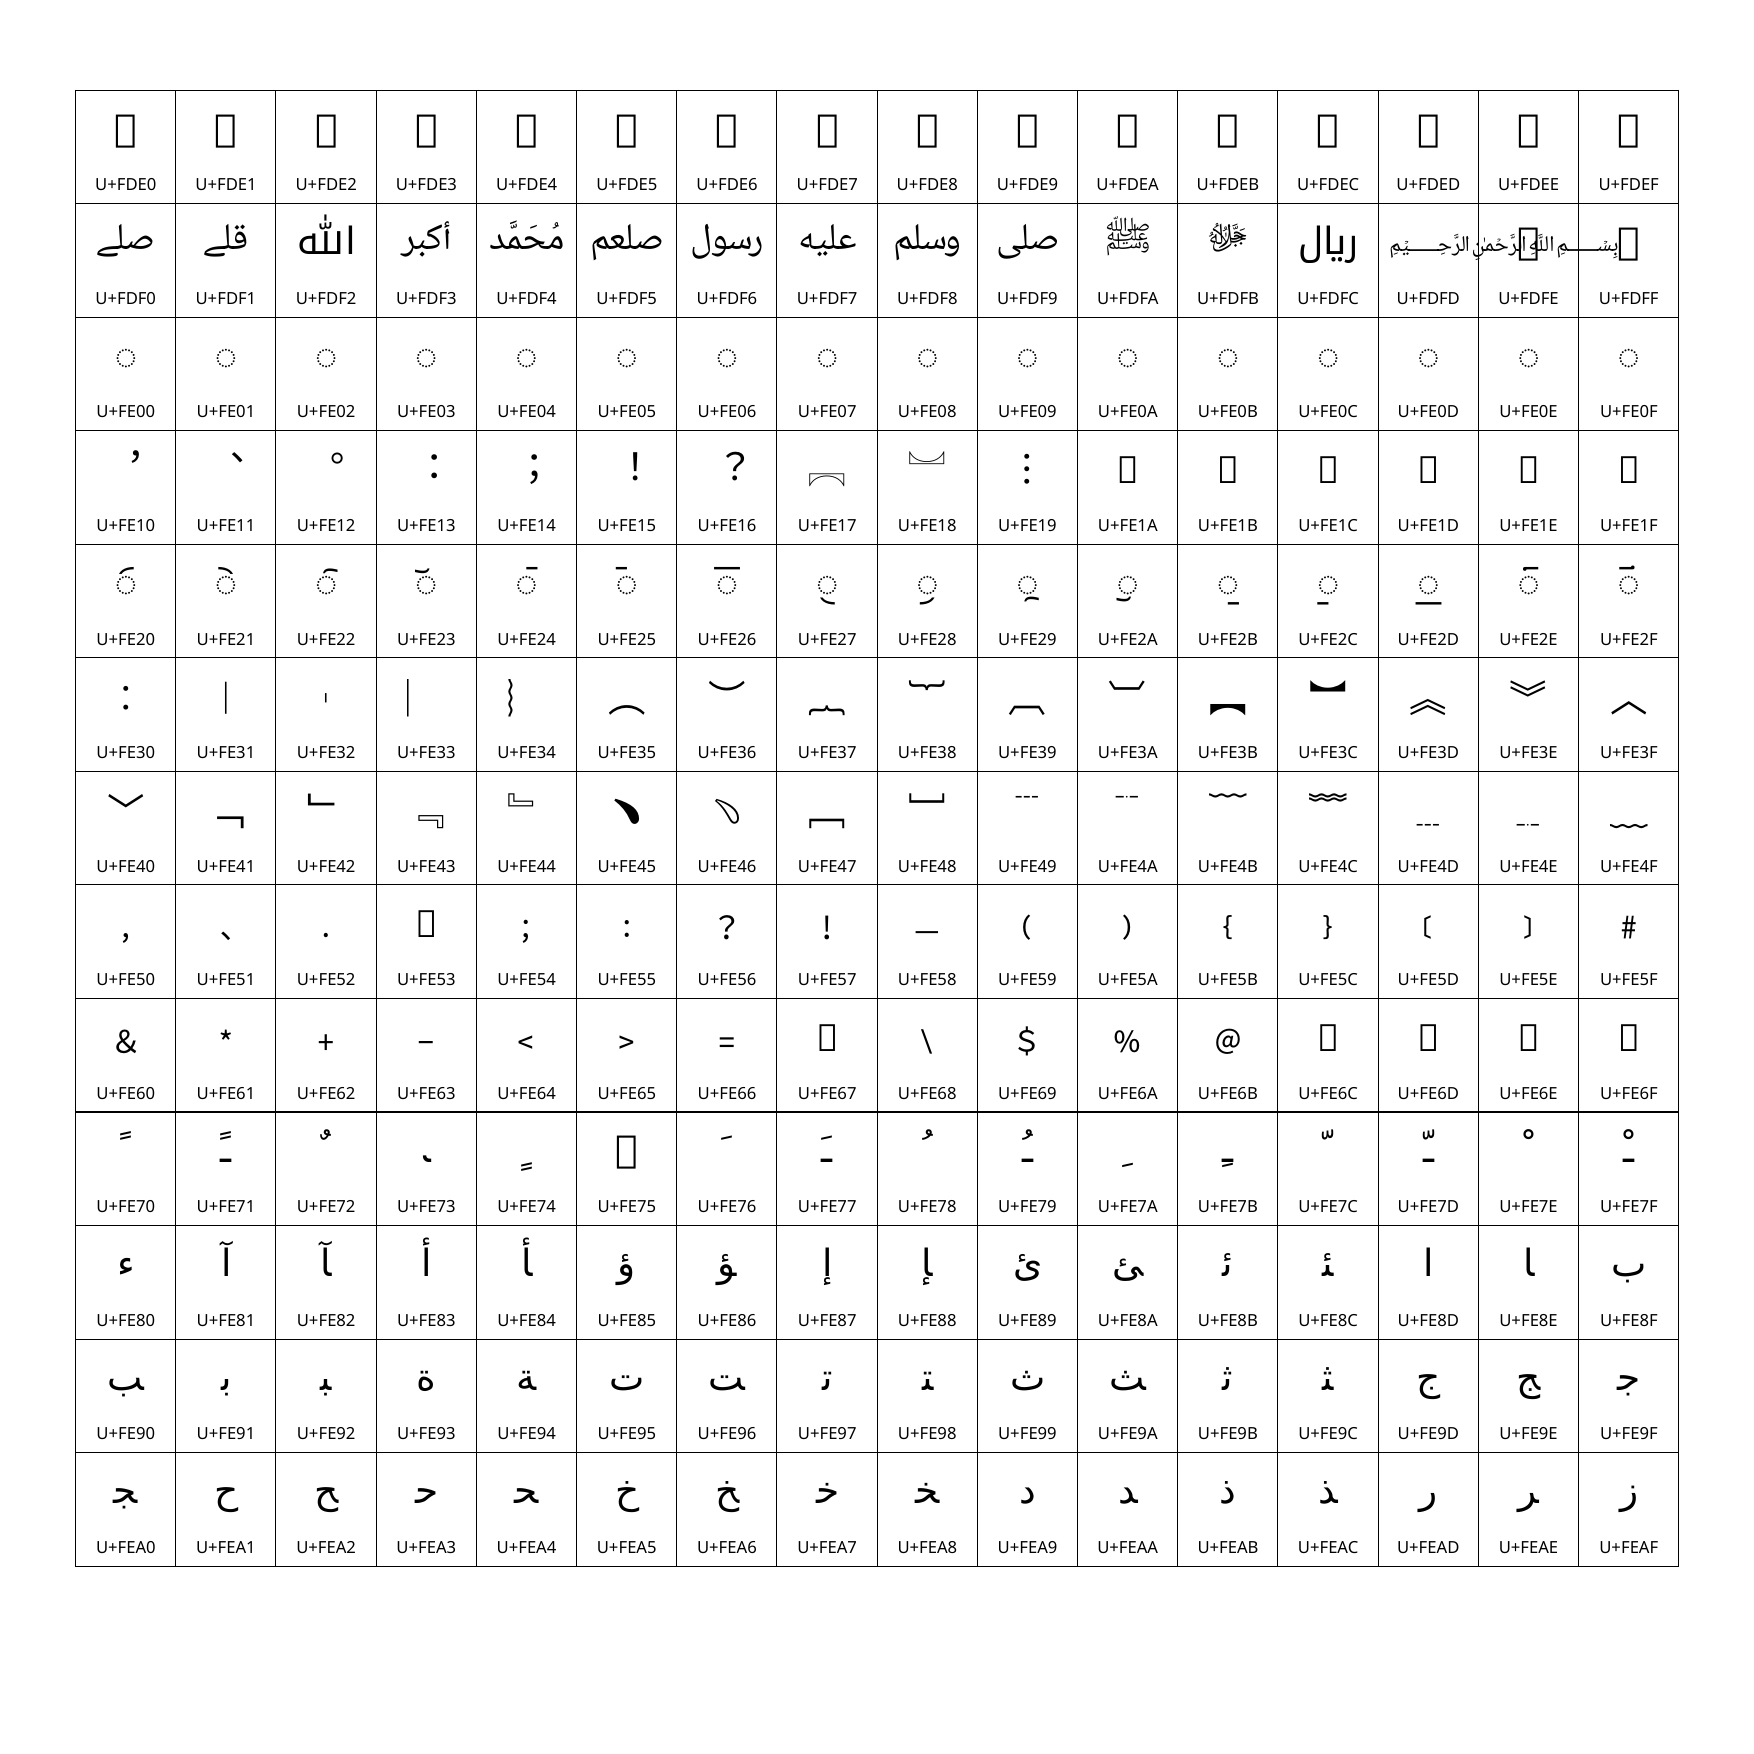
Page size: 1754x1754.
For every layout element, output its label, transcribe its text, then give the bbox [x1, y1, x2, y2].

table_cell ﹆ U+FE46 [677, 772, 776, 884]
table_cell ﷩ U+FDE9 [978, 91, 1077, 203]
table_cell ﷻ U+FDFB [1178, 204, 1277, 317]
table_cell ﺅ U+FE85 [577, 1226, 676, 1338]
table_cell ﷷ U+FDF7 [777, 204, 877, 317]
table_cell ︇ U+FE07 [777, 318, 877, 430]
table_cell ﹰ U+FE70 [76, 1113, 175, 1225]
table_cell ﷭ U+FDED [1379, 91, 1478, 203]
table_cell ﹉ U+FE49 [978, 772, 1077, 884]
table_cell ﹫ U+FE6B [1178, 999, 1277, 1111]
table_cell ﺘ U+FE98 [878, 1340, 977, 1452]
table_cell ︡ U+FE21 [176, 545, 275, 657]
table_cell ﷶ U+FDF6 [677, 204, 776, 317]
table_cell ﹼ U+FE7C [1278, 1113, 1378, 1225]
table_cell ﹠ U+FE60 [76, 999, 175, 1111]
table_cell ︑ U+FE11 [176, 431, 275, 544]
table_cell ︁ U+FE01 [176, 318, 275, 430]
table_cell ﹳ U+FE73 [377, 1113, 476, 1225]
table_cell ︍ U+FE0D [1379, 318, 1478, 430]
table_cell ﹒ U+FE52 [276, 885, 376, 998]
table_cell ︋ U+FE0B [1178, 318, 1277, 430]
table_cell ﹿ U+FE7F [1579, 1113, 1678, 1225]
table_cell ﺮ U+FEAE [1479, 1453, 1578, 1566]
table_cell ﺀ U+FE80 [76, 1226, 175, 1338]
table_cell ﺨ U+FEA8 [878, 1453, 977, 1566]
table_cell ﷿ U+FDFF [1579, 204, 1678, 317]
table_cell ︾ U+FE3E [1479, 658, 1578, 771]
table_cell ﹱ U+FE71 [176, 1113, 275, 1225]
table_cell ﺦ U+FEA6 [677, 1453, 776, 1566]
table_cell ︷ U+FE37 [777, 658, 877, 771]
table_cell ︓ U+FE13 [377, 431, 476, 544]
table_cell ﺂ U+FE82 [276, 1226, 376, 1338]
table_cell ︝ U+FE1D [1379, 431, 1478, 544]
table_cell ﺩ U+FEA9 [978, 1453, 1077, 1566]
table_cell ﹇ U+FE47 [777, 772, 877, 884]
table_cell ︌ U+FE0C [1278, 318, 1378, 430]
table_cell ﺟ U+FE9F [1579, 1340, 1678, 1452]
table_cell ﷹ U+FDF9 [978, 204, 1077, 317]
table_cell ︯ U+FE2F [1579, 545, 1678, 657]
table_cell ﹖ U+FE56 [677, 885, 776, 998]
table_cell ︒ U+FE12 [276, 431, 376, 544]
table_cell ﷳ U+FDF3 [377, 204, 476, 317]
table_cell ﺧ U+FEA7 [777, 1453, 877, 1566]
table_cell ﹲ U+FE72 [276, 1113, 376, 1225]
table_cell ﹈ U+FE48 [878, 772, 977, 884]
table_cell ︦ U+FE26 [677, 545, 776, 657]
table_cell ﹓ U+FE53 [377, 885, 476, 998]
table_cell ﷠ U+FDE0 [76, 91, 175, 203]
table_cell ﹅ U+FE45 [577, 772, 676, 884]
table_cell ﹯ U+FE6F [1579, 999, 1678, 1111]
table_cell ﺑ U+FE91 [176, 1340, 275, 1452]
table_cell ︹ U+FE39 [978, 658, 1077, 771]
table_cell ︈ U+FE08 [878, 318, 977, 430]
table_cell ﹣ U+FE63 [377, 999, 476, 1111]
table_cell ﹑ U+FE51 [176, 885, 275, 998]
table_cell ︂ U+FE02 [276, 318, 376, 430]
table_cell ﹟ U+FE5F [1579, 885, 1678, 998]
table_cell ﷼ U+FDFC [1278, 204, 1378, 317]
table_cell ﹸ U+FE78 [878, 1113, 977, 1225]
table_cell ︬ U+FE2C [1278, 545, 1378, 657]
table_cell ﷵ U+FDF5 [577, 204, 676, 317]
table_cell ﹦ U+FE66 [677, 999, 776, 1111]
table_cell ﹩ U+FE69 [978, 999, 1077, 1111]
table_cell ﹤ U+FE64 [477, 999, 576, 1111]
table_cell ﷪ U+FDEA [1078, 91, 1177, 203]
table_cell ﷣ U+FDE3 [377, 91, 476, 203]
table_cell ﷨ U+FDE8 [878, 91, 977, 203]
table_cell ︠ U+FE20 [76, 545, 175, 657]
table_cell ﹏ U+FE4F [1579, 772, 1678, 884]
table_cell ﷮ U+FDEE [1479, 91, 1578, 203]
table_cell ︆ U+FE06 [677, 318, 776, 430]
table_cell ﹴ U+FE74 [477, 1113, 576, 1225]
table_cell ﹽ U+FE7D [1379, 1113, 1478, 1225]
table_cell ﺣ U+FEA3 [377, 1453, 476, 1566]
table_cell ﺠ U+FEA0 [76, 1453, 175, 1566]
table_cell ﹜ U+FE5C [1278, 885, 1378, 998]
table_cell ︻ U+FE3B [1178, 658, 1277, 771]
table_cell ﷴ U+FDF4 [477, 204, 576, 317]
table_cell ︔ U+FE14 [477, 431, 576, 544]
table_cell ﹻ U+FE7B [1178, 1113, 1277, 1225]
table_cell ﺢ U+FEA2 [276, 1453, 376, 1566]
table_cell ︎ U+FE0E [1479, 318, 1578, 430]
table_cell ︜ U+FE1C [1278, 431, 1378, 544]
table_cell ﺇ U+FE87 [777, 1226, 877, 1338]
table_cell ﺃ U+FE83 [377, 1226, 476, 1338]
table_cell ︙ U+FE19 [978, 431, 1077, 544]
table_cell ﷬ U+FDEC [1278, 91, 1378, 203]
table_cell ︊ U+FE0A [1078, 318, 1177, 430]
table_cell ﷲ U+FDF2 [276, 204, 376, 317]
table_cell ﹍ U+FE4D [1379, 772, 1478, 884]
table_cell ﺖ U+FE96 [677, 1340, 776, 1452]
table_cell ︰ U+FE30 [76, 658, 175, 771]
table_cell ︉ U+FE09 [978, 318, 1077, 430]
table_cell ﺝ U+FE9D [1379, 1340, 1478, 1452]
table_cell ﹭ U+FE6D [1379, 999, 1478, 1111]
table_cell ﺡ U+FEA1 [176, 1453, 275, 1566]
table_cell ﷥ U+FDE5 [577, 91, 676, 203]
table_cell ﺚ U+FE9A [1078, 1340, 1177, 1452]
table_cell ﹮ U+FE6E [1479, 999, 1578, 1111]
table_cell ﹪ U+FE6A [1078, 999, 1177, 1111]
table_cell ﹝ U+FE5D [1379, 885, 1478, 998]
table_cell ﹘ U+FE58 [878, 885, 977, 998]
table_cell ﹋ U+FE4B [1178, 772, 1277, 884]
table_cell ﷯ U+FDEF [1579, 91, 1678, 203]
table_cell ︅ U+FE05 [577, 318, 676, 430]
table_cell ﷫ U+FDEB [1178, 91, 1277, 203]
table_cell ﹢ U+FE62 [276, 999, 376, 1111]
table_cell ︛ U+FE1B [1178, 431, 1277, 544]
table_cell ﹛ U+FE5B [1178, 885, 1277, 998]
table_cell ﺥ U+FEA5 [577, 1453, 676, 1566]
table_cell ︸ U+FE38 [878, 658, 977, 771]
table_cell ﷢ U+FDE2 [276, 91, 376, 203]
table_cell ﹙ U+FE59 [978, 885, 1077, 998]
table_cell ︣ U+FE23 [377, 545, 476, 657]
table_cell ﺁ U+FE81 [176, 1226, 275, 1338]
table_cell ﷾ U+FDFE [1479, 204, 1578, 317]
table_cell ﺙ U+FE99 [978, 1340, 1077, 1452]
table_cell ︃ U+FE03 [377, 318, 476, 430]
table_cell ︥ U+FE25 [577, 545, 676, 657]
table_cell ︐ U+FE10 [76, 431, 175, 544]
table_cell ﷽ U+FDFD [1379, 204, 1478, 317]
table_cell ️ U+FE0F [1579, 318, 1678, 430]
table_cell ﹧ U+FE67 [777, 999, 877, 1111]
table_cell ︧ U+FE27 [777, 545, 877, 657]
table_cell ﺗ U+FE97 [777, 1340, 877, 1452]
table_cell ︵ U+FE35 [577, 658, 676, 771]
table_cell ﹌ U+FE4C [1278, 772, 1378, 884]
table_cell ︭ U+FE2D [1379, 545, 1478, 657]
table_cell ﺏ U+FE8F [1579, 1226, 1678, 1338]
table_cell ﹗ U+FE57 [777, 885, 877, 998]
table_cell ﺕ U+FE95 [577, 1340, 676, 1452]
table_cell ﺈ U+FE88 [878, 1226, 977, 1338]
table_cell ﺤ U+FEA4 [477, 1453, 576, 1566]
table_cell ﷡ U+FDE1 [176, 91, 275, 203]
table_cell ﷸ U+FDF8 [878, 204, 977, 317]
table_cell ︨ U+FE28 [878, 545, 977, 657]
table_cell ︚ U+FE1A [1078, 431, 1177, 544]
table_cell ﷺ U+FDFA [1078, 204, 1177, 317]
table_cell ﺎ U+FE8E [1479, 1226, 1578, 1338]
table_cell ﹀ U+FE40 [76, 772, 175, 884]
table_cell ﺊ U+FE8A [1078, 1226, 1177, 1338]
table_cell ︤ U+FE24 [477, 545, 576, 657]
table_cell ︱ U+FE31 [176, 658, 275, 771]
table_cell ﹔ U+FE54 [477, 885, 576, 998]
table_cell ﹞ U+FE5E [1479, 885, 1578, 998]
table_cell ︪ U+FE2A [1078, 545, 1177, 657]
table_cell ︗ U+FE17 [777, 431, 877, 544]
table_cell ︩ U+FE29 [978, 545, 1077, 657]
table_cell ﹨ U+FE68 [878, 999, 977, 1111]
table_cell ︳ U+FE33 [377, 658, 476, 771]
table_cell ﹾ U+FE7E [1479, 1113, 1578, 1225]
table_cell ﹊ U+FE4A [1078, 772, 1177, 884]
table_cell ﺭ U+FEAD [1379, 1453, 1478, 1566]
table_cell ︼ U+FE3C [1278, 658, 1378, 771]
table_cell ﷧ U+FDE7 [777, 91, 877, 203]
table_cell ﺆ U+FE86 [677, 1226, 776, 1338]
table_cell ﹵ U+FE75 [577, 1113, 676, 1225]
table_cell ︕ U+FE15 [577, 431, 676, 544]
table_cell ︿ U+FE3F [1579, 658, 1678, 771]
table_cell ﹺ U+FE7A [1078, 1113, 1177, 1225]
table_cell ﹡ U+FE61 [176, 999, 275, 1111]
table_cell ︺ U+FE3A [1078, 658, 1177, 771]
table_cell ︽ U+FE3D [1379, 658, 1478, 771]
table_cell ﹐ U+FE50 [76, 885, 175, 998]
table_cell ﺬ U+FEAC [1278, 1453, 1378, 1566]
table_cell ︘ U+FE18 [878, 431, 977, 544]
table_cell ︫ U+FE2B [1178, 545, 1277, 657]
table_cell ﺜ U+FE9C [1278, 1340, 1378, 1452]
table_cell ﺍ U+FE8D [1379, 1226, 1478, 1338]
table_cell ︞ U+FE1E [1479, 431, 1578, 544]
table_cell ﺐ U+FE90 [76, 1340, 175, 1452]
table_cell ﷱ U+FDF1 [176, 204, 275, 317]
table_cell ︶ U+FE36 [677, 658, 776, 771]
table_cell ﹚ U+FE5A [1078, 885, 1177, 998]
table_cell ﷤ U+FDE4 [477, 91, 576, 203]
table_cell ﺋ U+FE8B [1178, 1226, 1277, 1338]
table_cell ﺛ U+FE9B [1178, 1340, 1277, 1452]
table_cell ﹹ U+FE79 [978, 1113, 1077, 1225]
table_cell ﺞ U+FE9E [1479, 1340, 1578, 1452]
table_cell ﹬ U+FE6C [1278, 999, 1378, 1111]
table_cell ︮ U+FE2E [1479, 545, 1578, 657]
table_cell ﹶ U+FE76 [677, 1113, 776, 1225]
table_cell ﺔ U+FE94 [477, 1340, 576, 1452]
table_cell ﺉ U+FE89 [978, 1226, 1077, 1338]
table_cell ﺫ U+FEAB [1178, 1453, 1277, 1566]
table_cell ﹎ U+FE4E [1479, 772, 1578, 884]
table_cell ︢ U+FE22 [276, 545, 376, 657]
table_cell ﺄ U+FE84 [477, 1226, 576, 1338]
table_cell ︲ U+FE32 [276, 658, 376, 771]
table_cell ︄ U+FE04 [477, 318, 576, 430]
table_cell ﹂ U+FE42 [276, 772, 376, 884]
table_cell ﺓ U+FE93 [377, 1340, 476, 1452]
table_cell ﺪ U+FEAA [1078, 1453, 1177, 1566]
table_cell ︀ U+FE00 [76, 318, 175, 430]
table_cell ﹷ U+FE77 [777, 1113, 877, 1225]
table_cell ﹕ U+FE55 [577, 885, 676, 998]
table_cell ﹁ U+FE41 [176, 772, 275, 884]
table_cell ﹃ U+FE43 [377, 772, 476, 884]
table_cell ︟ U+FE1F [1579, 431, 1678, 544]
table_cell ﹄ U+FE44 [477, 772, 576, 884]
table_cell ﺌ U+FE8C [1278, 1226, 1378, 1338]
table_cell ﺒ U+FE92 [276, 1340, 376, 1452]
table_cell ︖ U+FE16 [677, 431, 776, 544]
table_cell ﷦ U+FDE6 [677, 91, 776, 203]
table_cell ﹥ U+FE65 [577, 999, 676, 1111]
table_cell ︴ U+FE34 [477, 658, 576, 771]
table_cell ﷰ U+FDF0 [76, 204, 175, 317]
table_cell ﺯ U+FEAF [1579, 1453, 1678, 1566]
